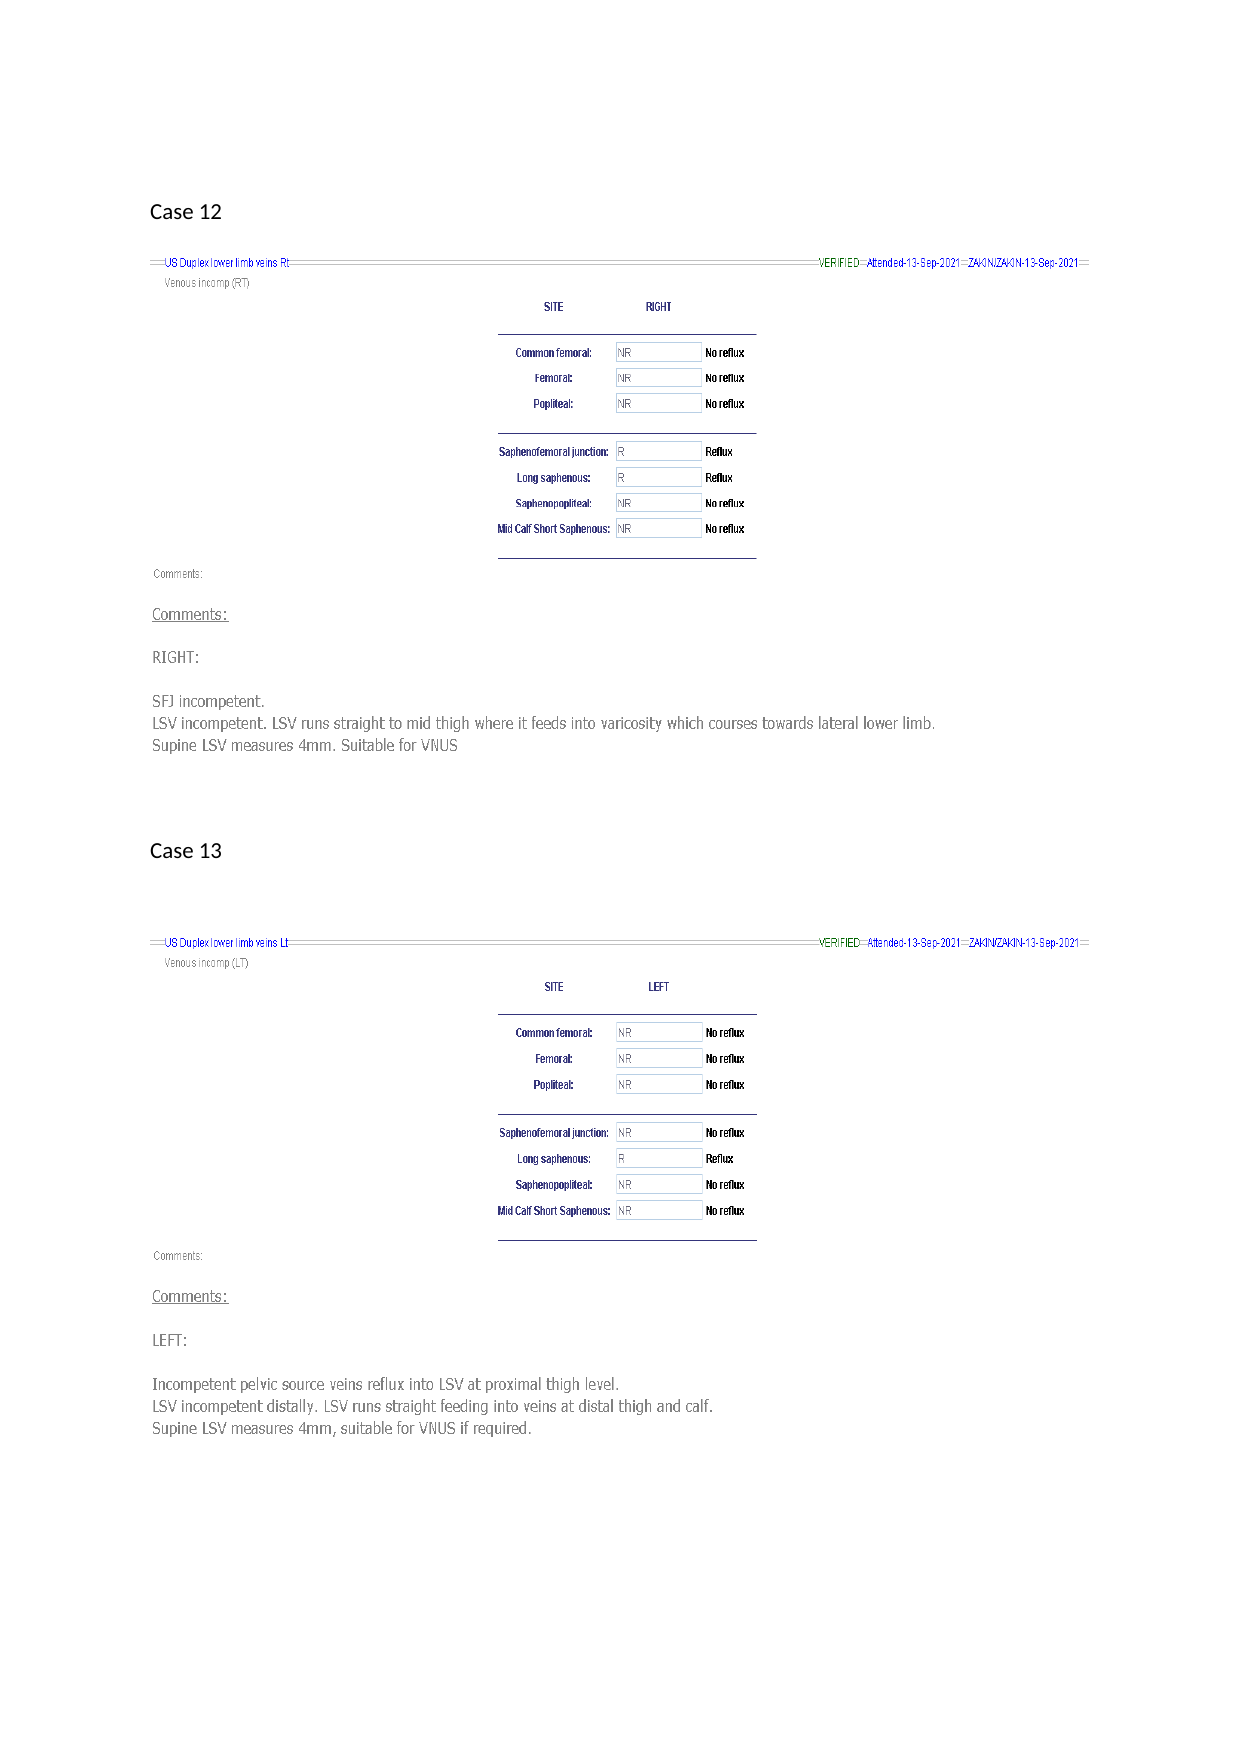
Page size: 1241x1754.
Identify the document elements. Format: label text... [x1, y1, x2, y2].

text Case 12 [150, 197, 1090, 225]
picture [150, 243, 1089, 771]
text Case 13 [150, 836, 1090, 864]
picture [150, 929, 1089, 1454]
